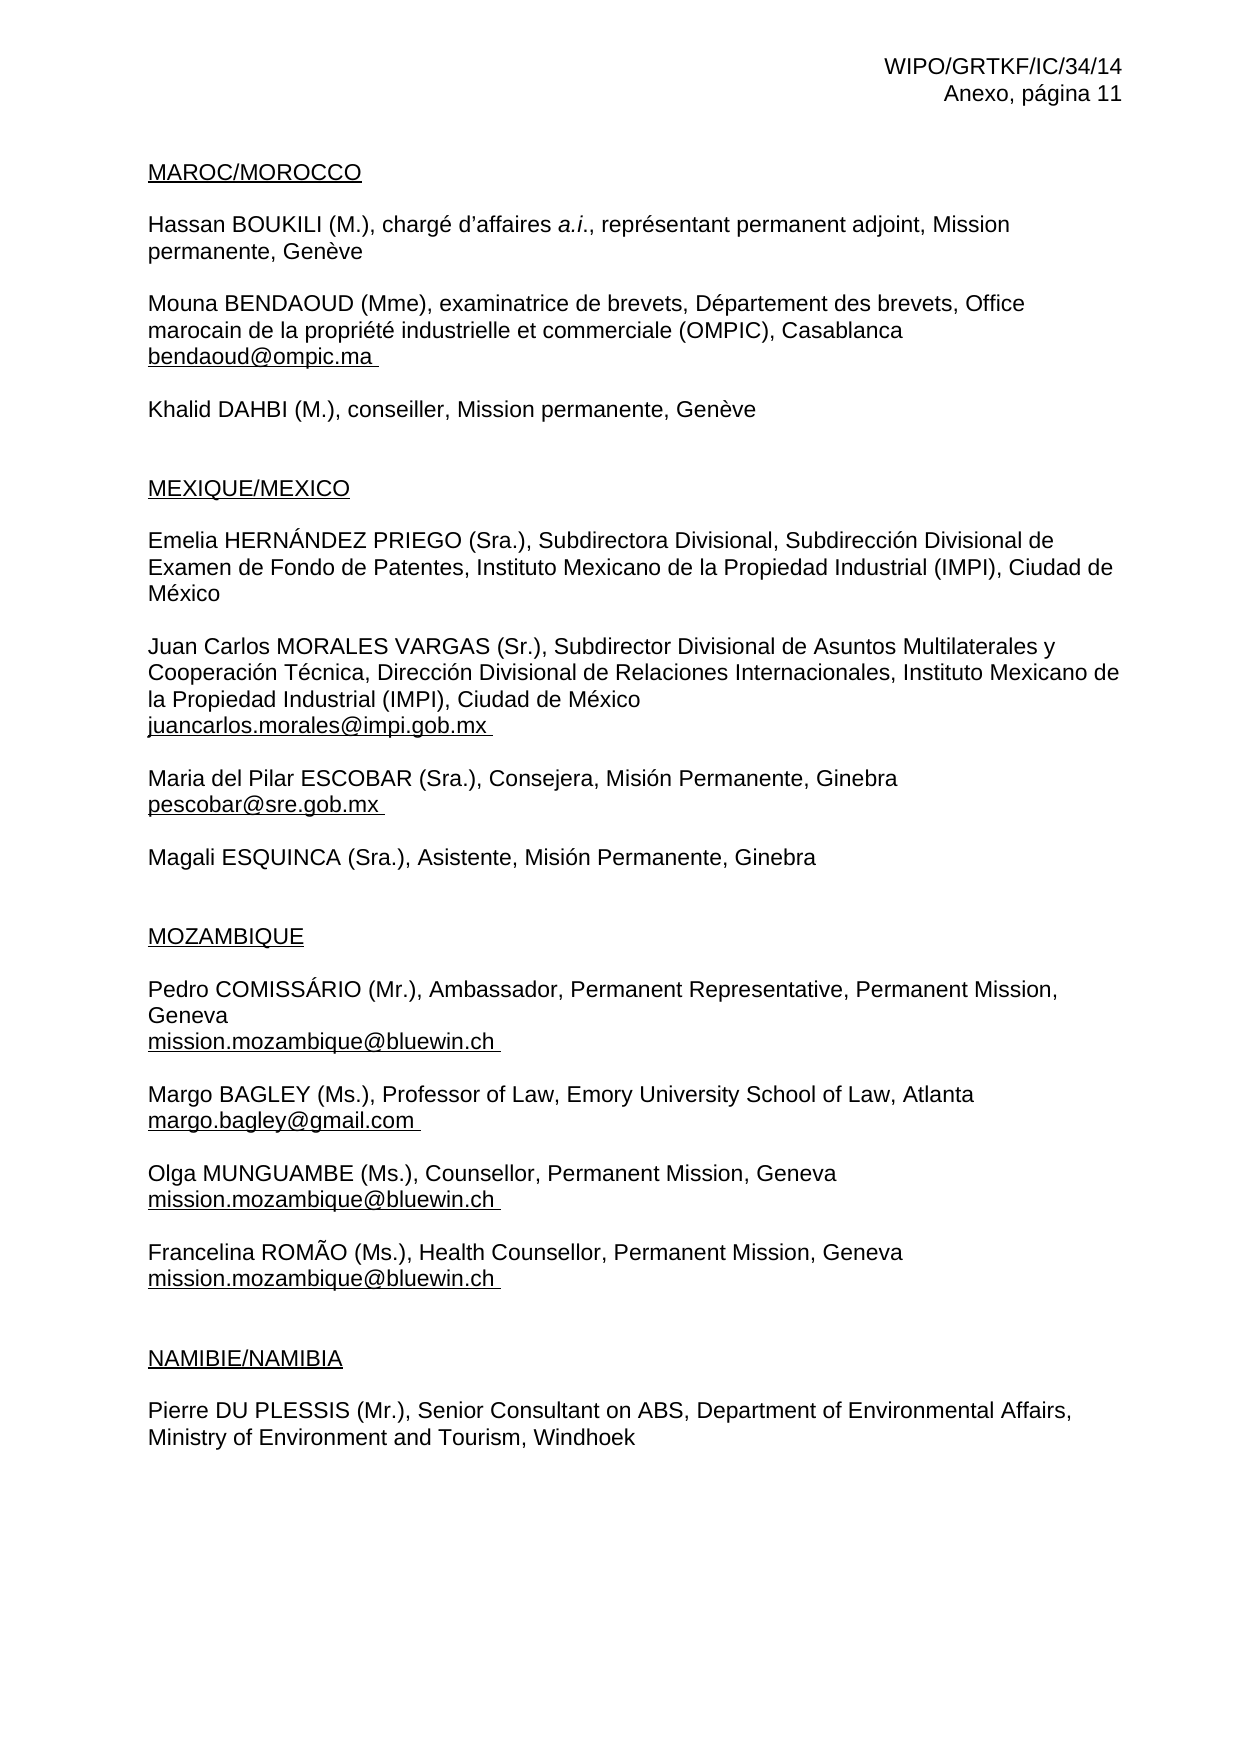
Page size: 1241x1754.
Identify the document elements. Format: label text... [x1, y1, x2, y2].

text Khalid DAHBI (M.), conseiller, Mission permanente, Genève [148, 396, 1122, 422]
text mission.mozambique@bluewin.ch [148, 1265, 1122, 1292]
text Mouna BENDAOUD (Mme), examinatrice de brevets, Département des brevets, Office marocain de la propriété industrielle et commerciale (OMPIC), Casablanca [148, 290, 1122, 343]
text Pedro COMISSÁRIO (Mr.), Ambassador, Permanent Representative, Permanent Mission, Geneva [148, 976, 1122, 1028]
text Francelina ROMÃO (Ms.), Health Counsellor, Permanent Mission, Geneva [148, 1239, 1122, 1265]
text pescobar@sre.gob.mx [148, 791, 1122, 817]
text NAMIBIE/NAMIBIA [148, 1344, 1122, 1371]
text Pierre DU PLESSIS (Mr.), Senior Consultant on ABS, Department of Environmental Affairs, Ministry of Environment and Tourism, Windhoek [148, 1397, 1122, 1450]
text Hassan BOUKILI (M.), chargé d’affaires a.i., représentant permanent adjoint, Mission permanente, Genève [148, 211, 1122, 264]
text mission.mozambique@bluewin.ch [148, 1028, 1122, 1054]
text Maria del Pilar ESCOBAR (Sra.), Consejera, Misión Permanente, Ginebra [148, 765, 1122, 791]
text mission.mozambique@bluewin.ch [148, 1186, 1122, 1213]
text juancarlos.morales@impi.gob.mx [148, 712, 1122, 738]
text bendaoud@ompic.ma [148, 343, 1122, 369]
text Margo BAGLEY (Ms.), Professor of Law, Emory University School of Law, Atlanta [148, 1081, 1122, 1107]
text MAROC/MOROCCO [148, 158, 1122, 185]
text Olga MUNGUAMBE (Ms.), Counsellor, Permanent Mission, Geneva [148, 1160, 1122, 1186]
text MEXIQUE/MEXICO [148, 475, 1122, 501]
text margo.bagley@gmail.com [148, 1107, 1122, 1134]
text Magali ESQUINCA (Sra.), Asistente, Misión Permanente, Ginebra [148, 844, 1122, 870]
text MOZAMBIQUE [148, 923, 1122, 949]
text Juan Carlos MORALES VARGAS (Sr.), Subdirector Divisional de Asuntos Multilaterales y Cooperación Técnica, Dirección Divisional de Relaciones Internacionales, Instituto Mexicano de la Propiedad Industrial (IMPI), Ciudad de México [148, 633, 1122, 712]
text Emelia HERNÁNDEZ PRIEGO (Sra.), Subdirectora Divisional, Subdirección Divisional de Examen de Fondo de Patentes, Instituto Mexicano de la Propiedad Industrial (IMPI), Ciudad de México [148, 527, 1122, 607]
